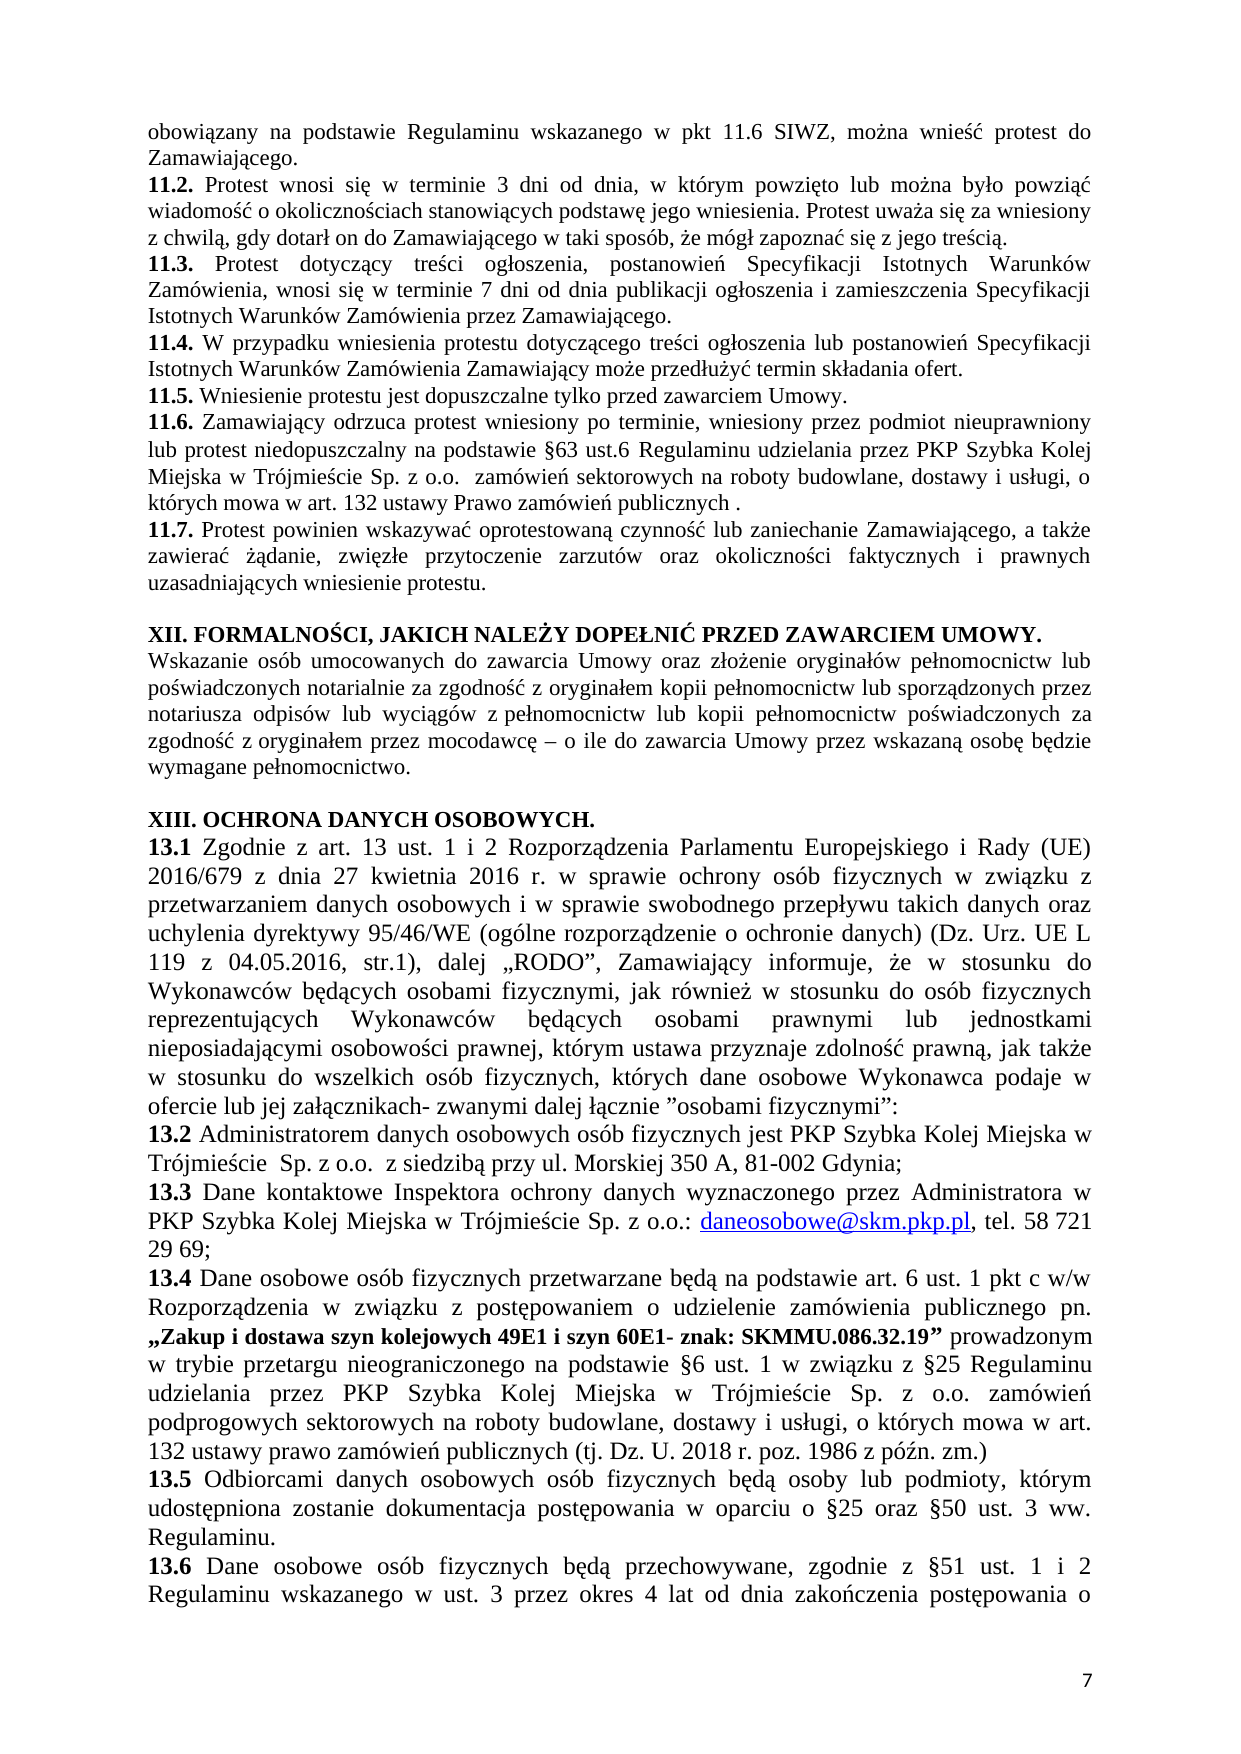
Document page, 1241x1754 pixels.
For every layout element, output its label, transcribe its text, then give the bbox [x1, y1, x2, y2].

text 13.4 Dane osobowe osób fizycznych przetwarzane będą na podstawie art. 6 ust. 1 pkt c w/w Rozporządzenia w związku z postępowaniem o udzielenie zamówienia publicznego pn. „Zakup i dostawa szyn kolejowych 49E1 i szyn 60E1- znak: SKMMU.086.32.19” prowadzonym w trybie przetargu nieograniczonego na podstawie §6 ust. 1 w związku z §25 Regulaminu udzielania przez PKP Szybka Kolej Miejska w Trójmieście Sp. z o.o. zamówień podprogowych sektorowych na roboty budowlane, dostawy i usługi, o których mowa w art. 132 ustawy prawo zamówień publicznych (tj. Dz. U. 2018 r. poz. 1986 z późn. zm.) [148, 1263, 1092, 1464]
text Wskazanie osób umocowanych do zawarcia Umowy oraz złożenie oryginałów pełnomocnictw lub poświadczonych notarialnie za zgodność z oryginałem kopii pełnomocnictw lub sporządzonych przez notariusza odpisów lub wyciągów z pełnomocnictw lub kopii pełnomocnictw poświadczonych za zgodność z oryginałem przez mocodawcę – o ile do zawarcia Umowy przez wskazaną osobę będzie wymagane pełnomocnictwo. [148, 648, 1092, 779]
text 11.5. Wniesienie protestu jest dopuszczalne tylko przed zawarciem Umowy. [148, 382, 1092, 408]
text 11.6. Zamawiający odrzuca protest wniesiony po terminie, wniesiony przez podmiot nieuprawniony lub protest niedopuszczalny na podstawie §63 ust.6 Regulaminu udzielania przez PKP Szybka Kolej Miejska w Trójmieście Sp. z o.o. zamówień sektorowych na roboty budowlane, dostawy i usługi, o których mowa w art. 132 ustawy Prawo zamówień publicznych . [148, 408, 1092, 516]
text 11.2. Protest wnosi się w terminie 3 dni od dnia, w którym powzięto lub można było powziąć wiadomość o okolicznościach stanowiących podstawę jego wniesienia. Protest uważa się za wniesiony z chwilą, gdy dotarł on do Zamawiającego w taki sposób, że mógł zapoznać się z jego treścią. [148, 171, 1092, 250]
text XIII. OCHRONA DANYCH OSOBOWYCH. [148, 806, 1092, 832]
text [148, 1551, 1092, 1608]
text 11.3. Protest dotyczący treści ogłoszenia, postanowień Specyfikacji Istotnych Warunków Zamówienia, wnosi się w terminie 7 dni od dnia publikacji ogłoszenia i zamieszczenia Specyfikacji Istotnych Warunków Zamówienia przez Zamawiającego. [148, 250, 1092, 329]
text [148, 118, 1092, 171]
text XII. FORMALNOŚCI, JAKICH NALEŻY DOPEŁNIĆ PRZED ZAWARCIEM UMOWY. [148, 621, 1092, 648]
text 11.7. Protest powinien wskazywać oprotestowaną czynność lub zaniechanie Zamawiającego, a także zawierać żądanie, zwięzłe przytoczenie zarzutów oraz okoliczności faktycznych i prawnych uzasadniających wniesienie protestu. [148, 516, 1092, 595]
text 13.1 Zgodnie z art. 13 ust. 1 i 2 Rozporządzenia Parlamentu Europejskiego i Rady (UE) 2016/679 z dnia 27 kwietnia 2016 r. w sprawie ochrony osób fizycznych w związku z przetwarzaniem danych osobowych i w sprawie swobodnego przepływu takich danych oraz uchylenia dyrektywy 95/46/WE (ogólne rozporządzenie o ochronie danych) (Dz. Urz. UE L 119 z 04.05.2016, str.1), dalej „RODO”, Zamawiający informuje, że w stosunku do Wykonawców będących osobami fizycznymi, jak również w stosunku do osób fizycznych reprezentujących Wykonawców będących osobami prawnymi lub jednostkami nieposiadającymi osobowości prawnej, którym ustawa przyznaje zdolność prawną, jak także w stosunku do wszelkich osób fizycznych, których dane osobowe Wykonawca podaje w ofercie lub jej załącznikach- zwanymi dalej łącznie ”osobami fizycznymi”: [148, 832, 1092, 1119]
text 13.5 Odbiorcami danych osobowych osób fizycznych będą osoby lub podmioty, którym udostępniona zostanie dokumentacja postępowania w oparciu o §25 oraz §50 ust. 3 ww. Regulaminu. [148, 1464, 1092, 1551]
text 11.4. W przypadku wniesienia protestu dotyczącego treści ogłoszenia lub postanowień Specyfikacji Istotnych Warunków Zamówienia Zamawiający może przedłużyć termin składania ofert. [148, 329, 1092, 382]
text 13.3 Dane kontaktowe Inspektora ochrony danych wyznaczonego przez Administratora w PKP Szybka Kolej Miejska w Trójmieście Sp. z o.o.: daneosobowe@skm.pkp.pl, tel. 58 721 29 69; [148, 1177, 1092, 1263]
text 13.2 Administratorem danych osobowych osób fizycznych jest PKP Szybka Kolej Miejska w Trójmieście Sp. z o.o. z siedzibą przy ul. Morskiej 350 A, 81-002 Gdynia; [148, 1119, 1092, 1177]
